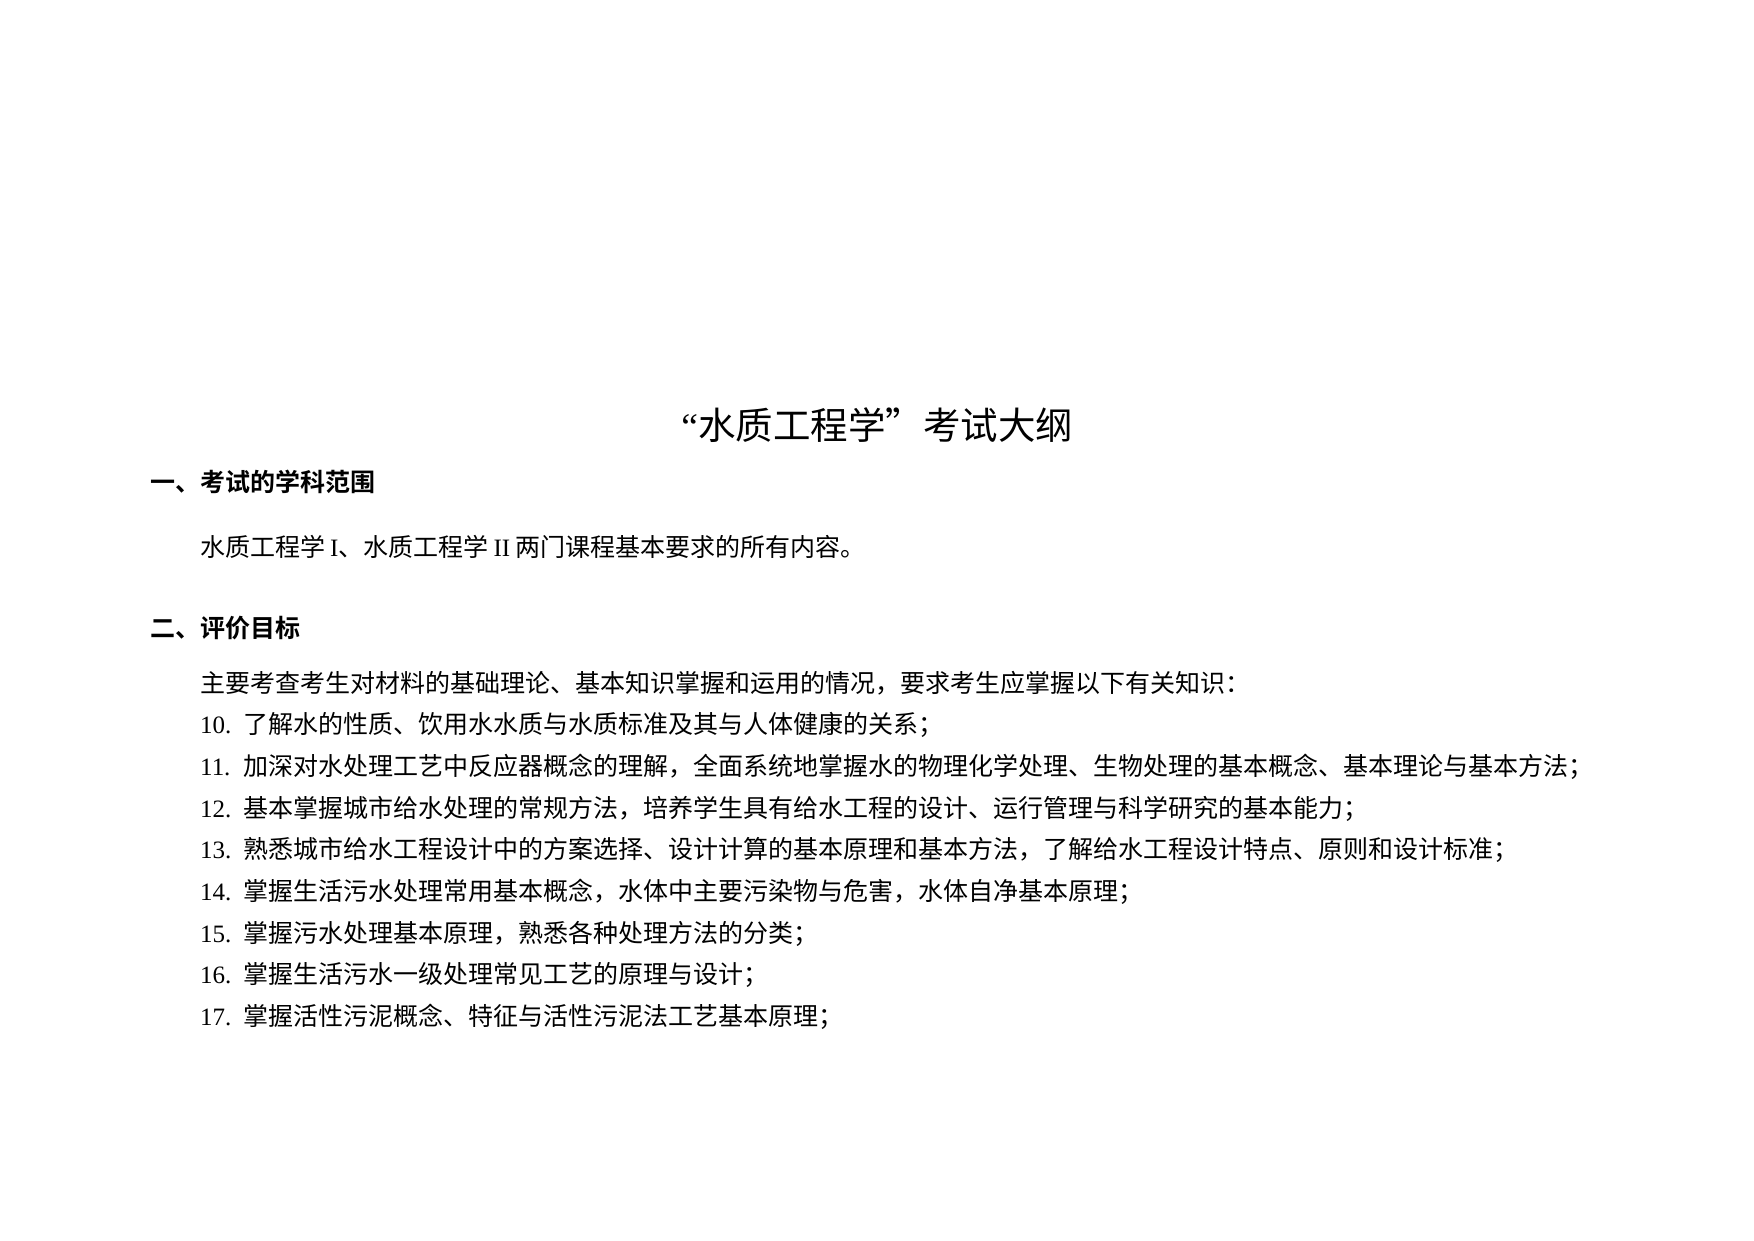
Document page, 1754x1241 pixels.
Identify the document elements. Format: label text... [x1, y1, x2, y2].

list 熟悉城市给水工程设计中的方案选择、设计计算的基本原理和基本方法，了解给水工程设计特点、原则和设计标准； [200, 826, 1604, 867]
list 掌握生活污水处理常用基本概念，水体中主要污染物与危害，水体自净基本原理； [200, 867, 1604, 909]
list 基本掌握城市给水处理的常规方法，培养学生具有给水工程的设计、运行管理与科学研究的基本能力； [200, 784, 1604, 826]
text 一、考试的学科范围 [150, 448, 1604, 513]
text 水质工程学I、水质工程学II两门课程基本要求的所有内容。 [150, 513, 1604, 578]
list 加深对水处理工艺中反应器概念的理解，全面系统地掌握水的物理化学处理、生物处理的基本概念、基本理论与基本方法； [200, 742, 1604, 784]
list 掌握生活污水一级处理常见工艺的原理与设计； [200, 951, 1604, 992]
text “水质工程学”考试大纲 [150, 406, 1604, 448]
list 掌握活性污泥概念、特征与活性污泥法工艺基本原理； [200, 992, 1604, 1034]
text 主要考查考生对材料的基础理论、基本知识掌握和运用的情况，要求考生应掌握以下有关知识： [150, 659, 1604, 701]
list 掌握污水处理基本原理，熟悉各种处理方法的分类； [200, 909, 1604, 951]
list 了解水的性质、饮用水水质与水质标准及其与人体健康的关系； [200, 701, 1604, 742]
text 二、评价目标 [150, 594, 1604, 659]
